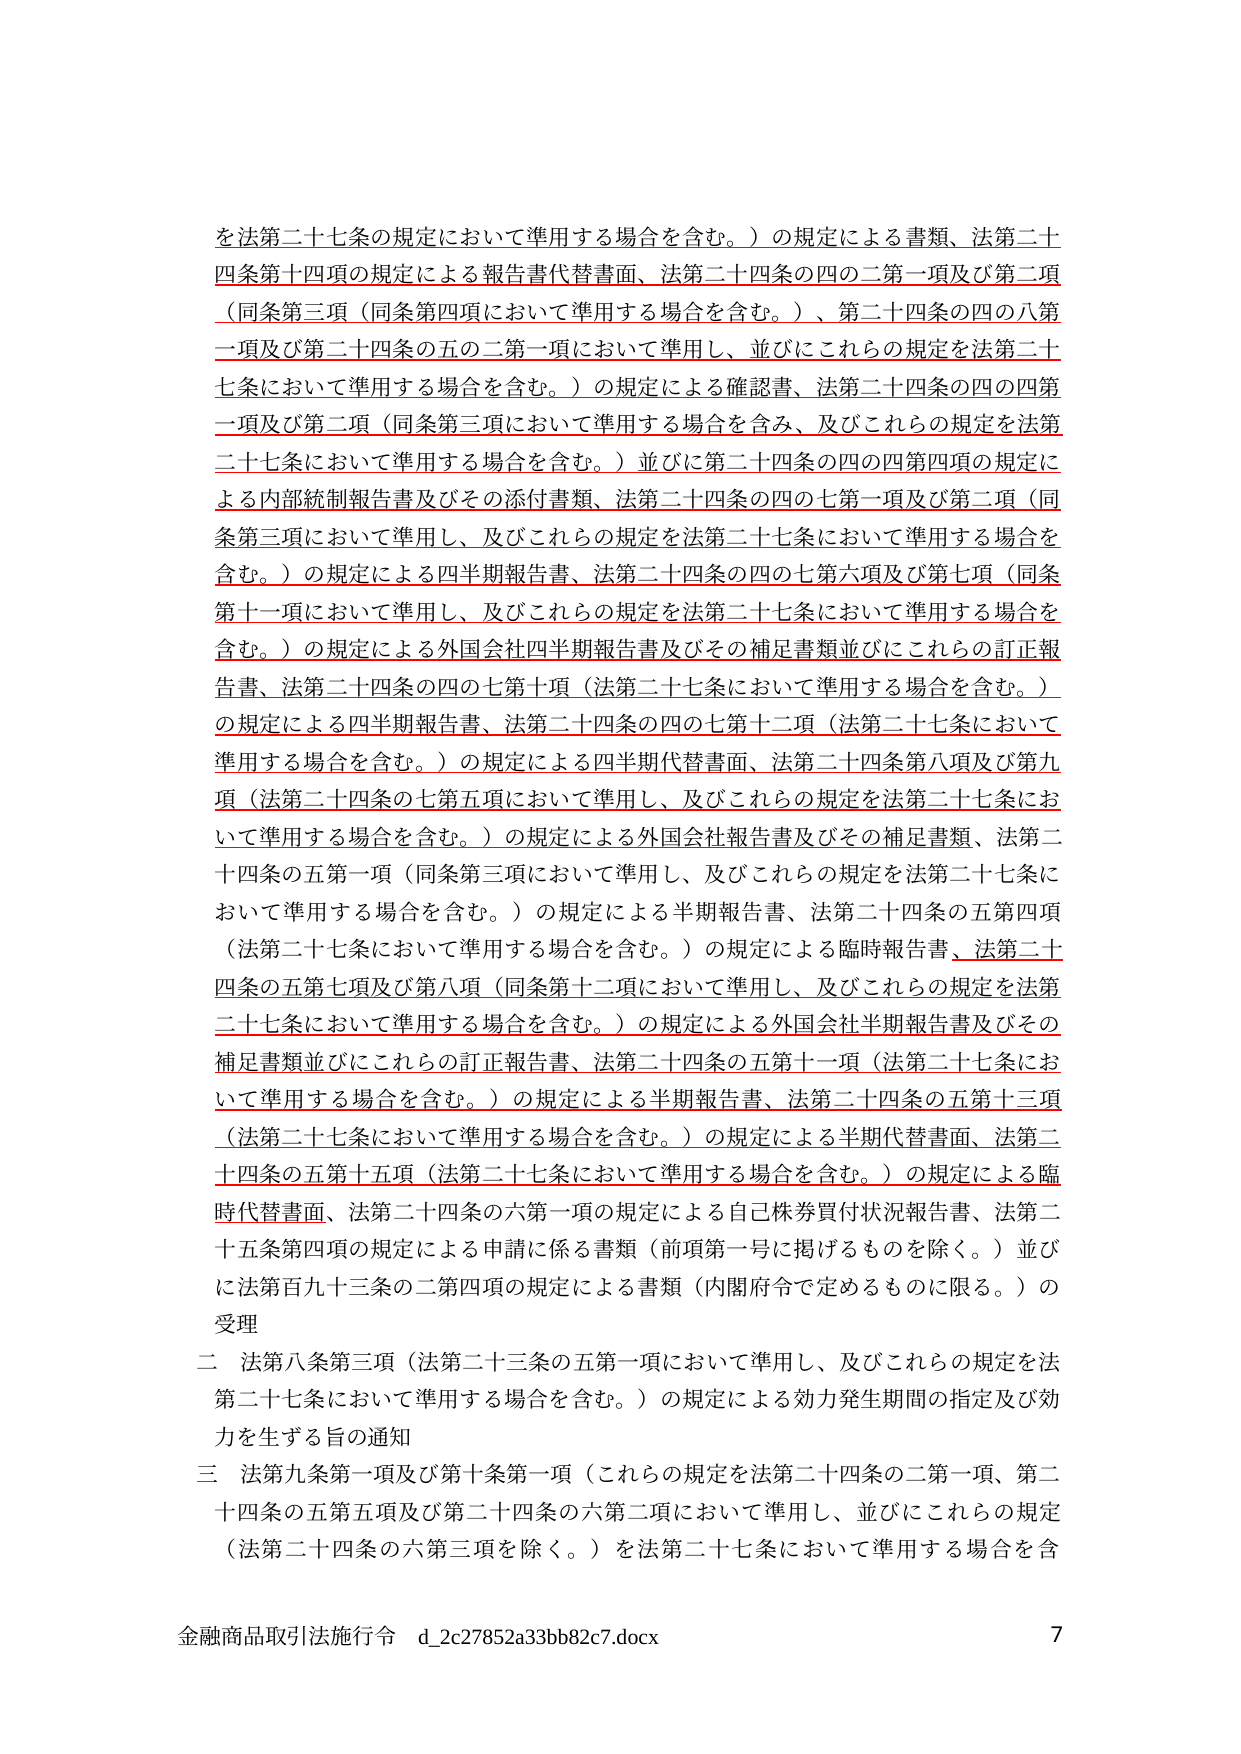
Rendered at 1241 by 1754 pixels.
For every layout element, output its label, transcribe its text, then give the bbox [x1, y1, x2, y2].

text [196, 1454, 1063, 1567]
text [196, 217, 1063, 1342]
text 二 法第八条第三項（法第二十三条の五第一項において準用し、及びこれらの規定を法第二十七条において準用する場合を含む。）の規定による効力発生期間の指定及び効力を生ずる旨の通知 [196, 1342, 1063, 1454]
